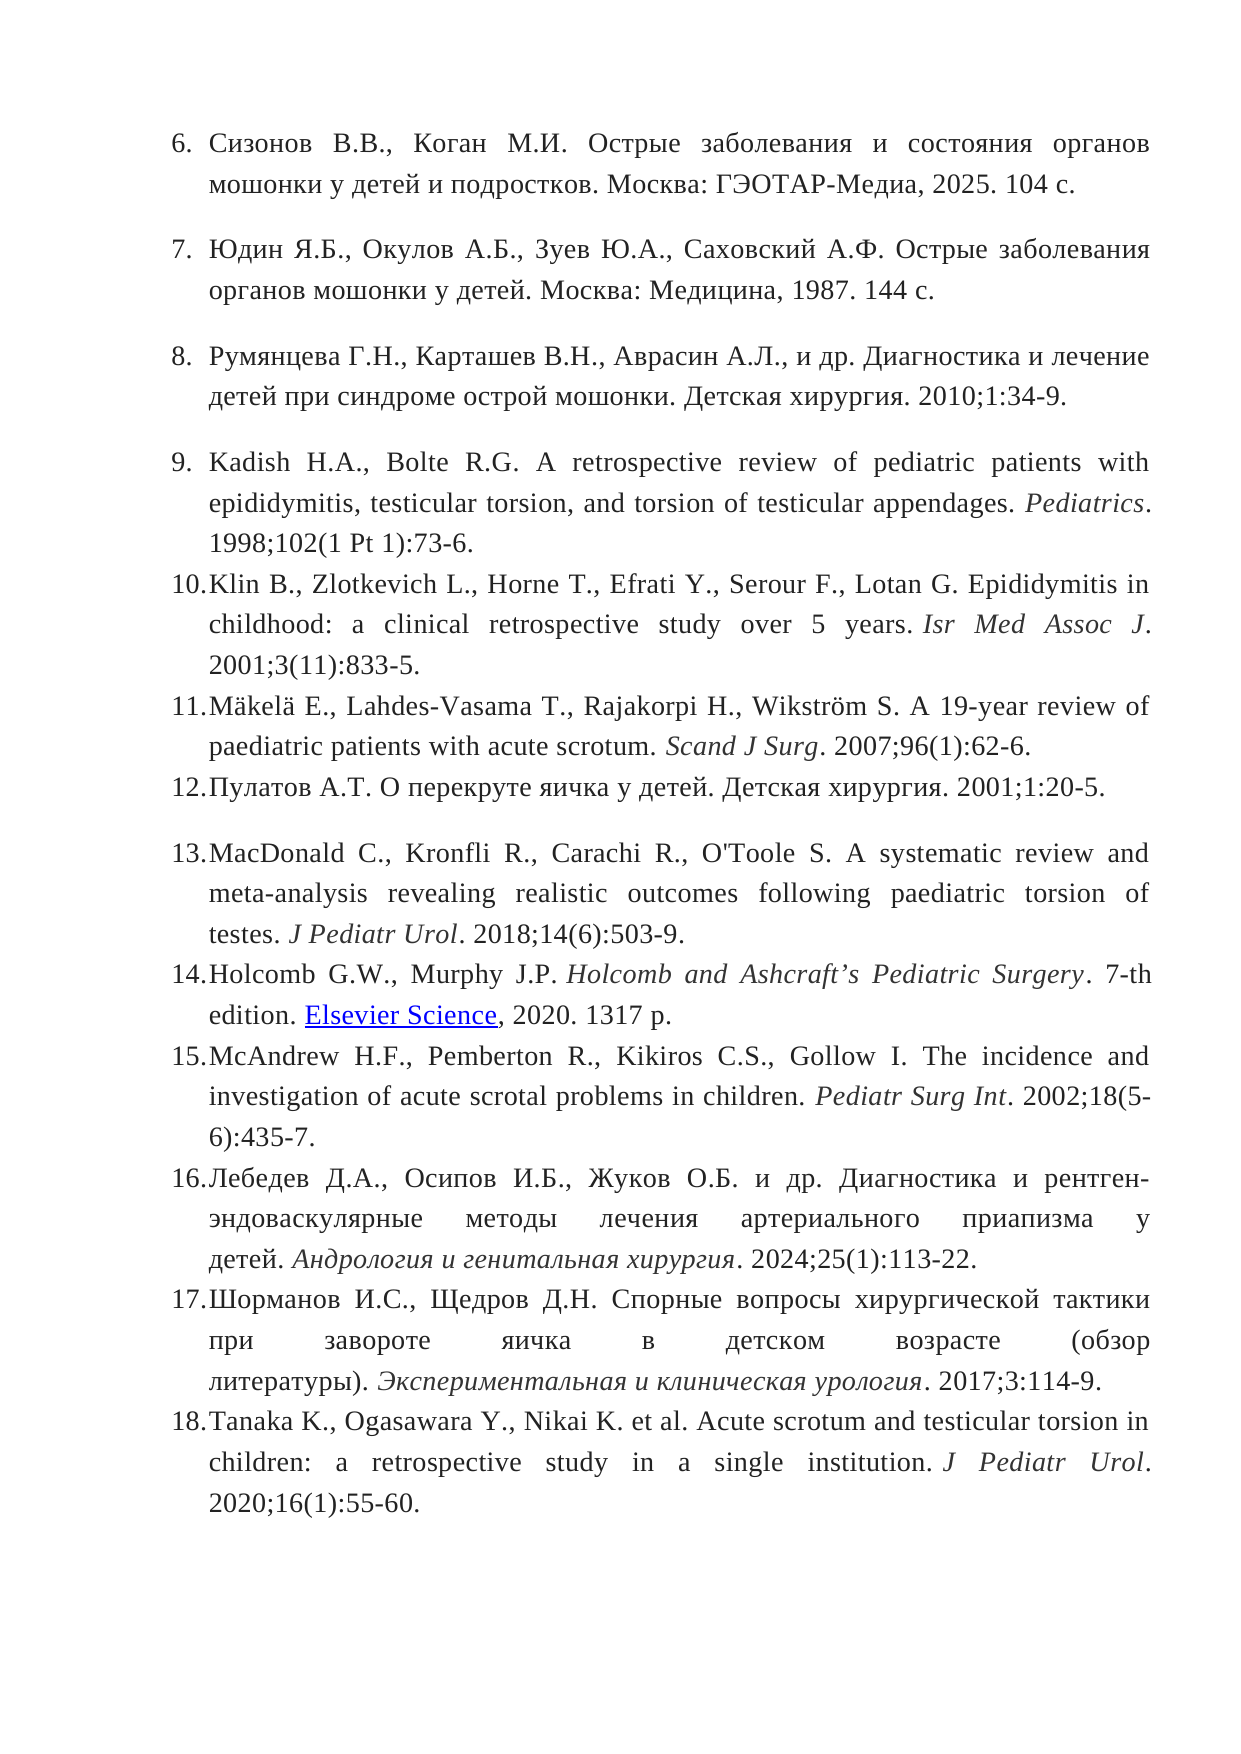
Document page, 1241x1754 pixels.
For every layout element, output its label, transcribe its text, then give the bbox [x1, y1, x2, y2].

list Kadish H.A., Bolte R.G. A retrospective review of pediatric patients with epididymitis, testicular torsion, and torsion of testicular appendages. Pediatrics. 1998;102(1 Pt 1):73-6. [171, 437, 1152, 559]
list Румянцева Г.Н., Карташев В.Н., Аврасин А.Л., и др. Диагностика и лечение детей при синдроме острой мошонки. Детская хирургия. 2010;1:34-9. [171, 331, 1152, 412]
list Holcomb G.W., Murphy J.P. Holcomb and Ashcraft’s Pediatric Surgery. 7-th edition. Elsevier Science, 2020. 1317 p. [171, 949, 1152, 1031]
list Лебедев Д.А., Осипов И.Б., Жуков О.Б. и др. Диагностика и рентген-эндоваскулярные методы лечения артериального приапизма у детей. Андрология и генитальная хирургия. 2024;25(1):113-22. [171, 1152, 1152, 1274]
list Tanaka K., Ogasawara Y., Nikai K. et al. Acute scrotum and testicular torsion in children: a retrospective study in a single institution. J Pediatr Urol. 2020;16(1):55-60. [171, 1396, 1152, 1518]
list Юдин Я.Б., Окулов А.Б., Зуев Ю.А., Саховский А.Ф. Острые заболевания органов мошонки у детей. Москва: Медицина, 1987. 144 с. [171, 224, 1152, 306]
list McAndrew H.F., Pemberton R., Kikiros C.S., Gollow I. The incidence and investigation of acute scrotal problems in children. Pediatr Surg Int. 2002;18(5-6):435-7. [171, 1031, 1152, 1152]
list Пулатов А.Т. О перекруте яичка у детей. Детская хирургия. 2001;1:20-5. [171, 762, 1152, 802]
list MacDonald C., Kronfli R., Carachi R., O'Toole S. A systematic review and meta-analysis revealing realistic outcomes following paediatric torsion of testes. J Pediatr Urol. 2018;14(6):503-9. [171, 827, 1152, 949]
list Сизонов В.В., Коган М.И. Острые заболевания и состояния органов мошонки у детей и подростков. Москва: ГЭОТАР-Медиа, 2025. 104 с. [171, 118, 1152, 199]
list Klin B., Zlotkevich L., Horne T., Efrati Y., Serour F., Lotan G. Epididymitis in childhood: a clinical retrospective study over 5 years. Isr Med Assoc J. 2001;3(11):833-5. [171, 559, 1152, 681]
list Шорманов И.С., Щедров Д.Н. Спорные вопросы хирургической тактики при завороте яичка в детском возрасте (обзор литературы). Экспериментальная и клиническая урология. 2017;3:114-9. [171, 1274, 1152, 1396]
list Mäkelä E., Lahdes-Vasama T., Rajakorpi H., Wikström S. A 19-year review of paediatric patients with acute scrotum. Scand J Surg. 2007;96(1):62-6. [171, 681, 1152, 762]
